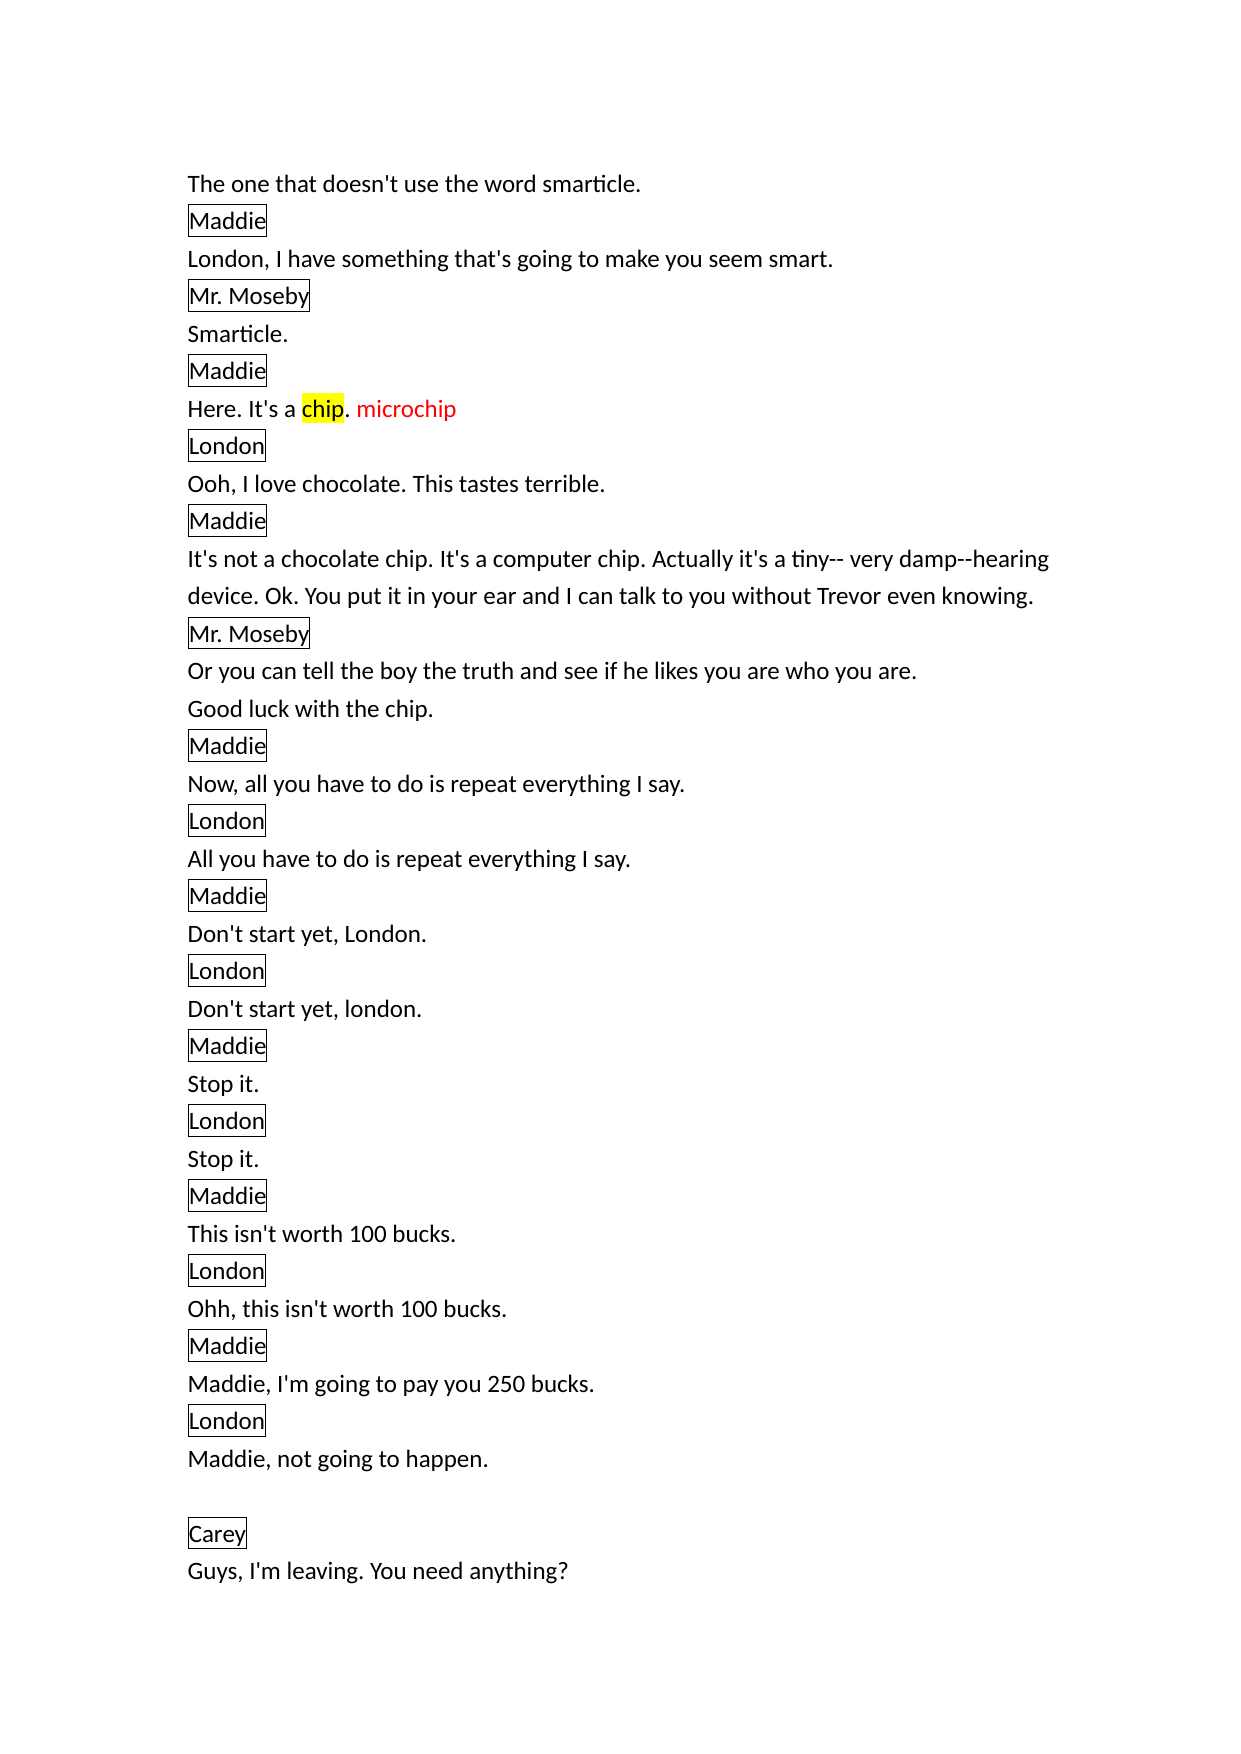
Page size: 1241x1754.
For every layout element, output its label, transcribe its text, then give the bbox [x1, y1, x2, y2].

text Maddie [187, 1027, 1053, 1064]
text Here. It's a chip. microchip [187, 389, 1053, 427]
text London [187, 427, 1053, 464]
text Maddie [187, 1327, 1053, 1364]
text Maddie, not going to happen. [187, 1439, 1053, 1477]
text The one that doesn't use the word smarticle. [187, 164, 1053, 202]
text London, I have something that's going to make you seem smart. [187, 239, 1053, 277]
text Maddie [187, 202, 1053, 239]
text Don't start yet, London. [187, 914, 1053, 952]
text All you have to do is repeat everything I say. [187, 839, 1053, 877]
text This isn't worth 100 bucks. [187, 1214, 1053, 1252]
text Stop it. [187, 1139, 1053, 1177]
text Ohh, this isn't worth 100 bucks. [187, 1289, 1053, 1327]
text Maddie [187, 877, 1053, 914]
text Carey [187, 1514, 1053, 1552]
text Or you can tell the boy the truth and see if he likes you are who you are. [187, 652, 1053, 689]
text London [187, 802, 1053, 839]
text Maddie, I'm going to pay you 250 bucks. [187, 1364, 1053, 1402]
text Mr. Moseby [187, 614, 1053, 652]
text Stop it. [187, 1064, 1053, 1102]
text Don't start yet, london. [187, 989, 1053, 1027]
text London [187, 1402, 1053, 1439]
text Smarticle. [187, 314, 1053, 352]
text London [187, 1102, 1053, 1139]
text Maddie [187, 352, 1053, 389]
text Mr. Moseby [187, 277, 1053, 314]
text London [187, 952, 1053, 989]
text Ooh, I love chocolate. This tastes terrible. [187, 464, 1053, 502]
text Now, all you have to do is repeat everything I say. [187, 764, 1053, 802]
text It's not a chocolate chip. It's a computer chip. Actually it's a tiny-- very damp--hearing device. Ok. You put it in your ear and I can talk to you without Trevor even knowing. [187, 539, 1053, 614]
text London [187, 1252, 1053, 1289]
text Good luck with the chip. [187, 689, 1053, 727]
text Maddie [187, 1177, 1053, 1214]
text Maddie [187, 502, 1053, 539]
text Maddie [187, 727, 1053, 764]
text Guys, I'm leaving. You need anything? [187, 1552, 1053, 1589]
